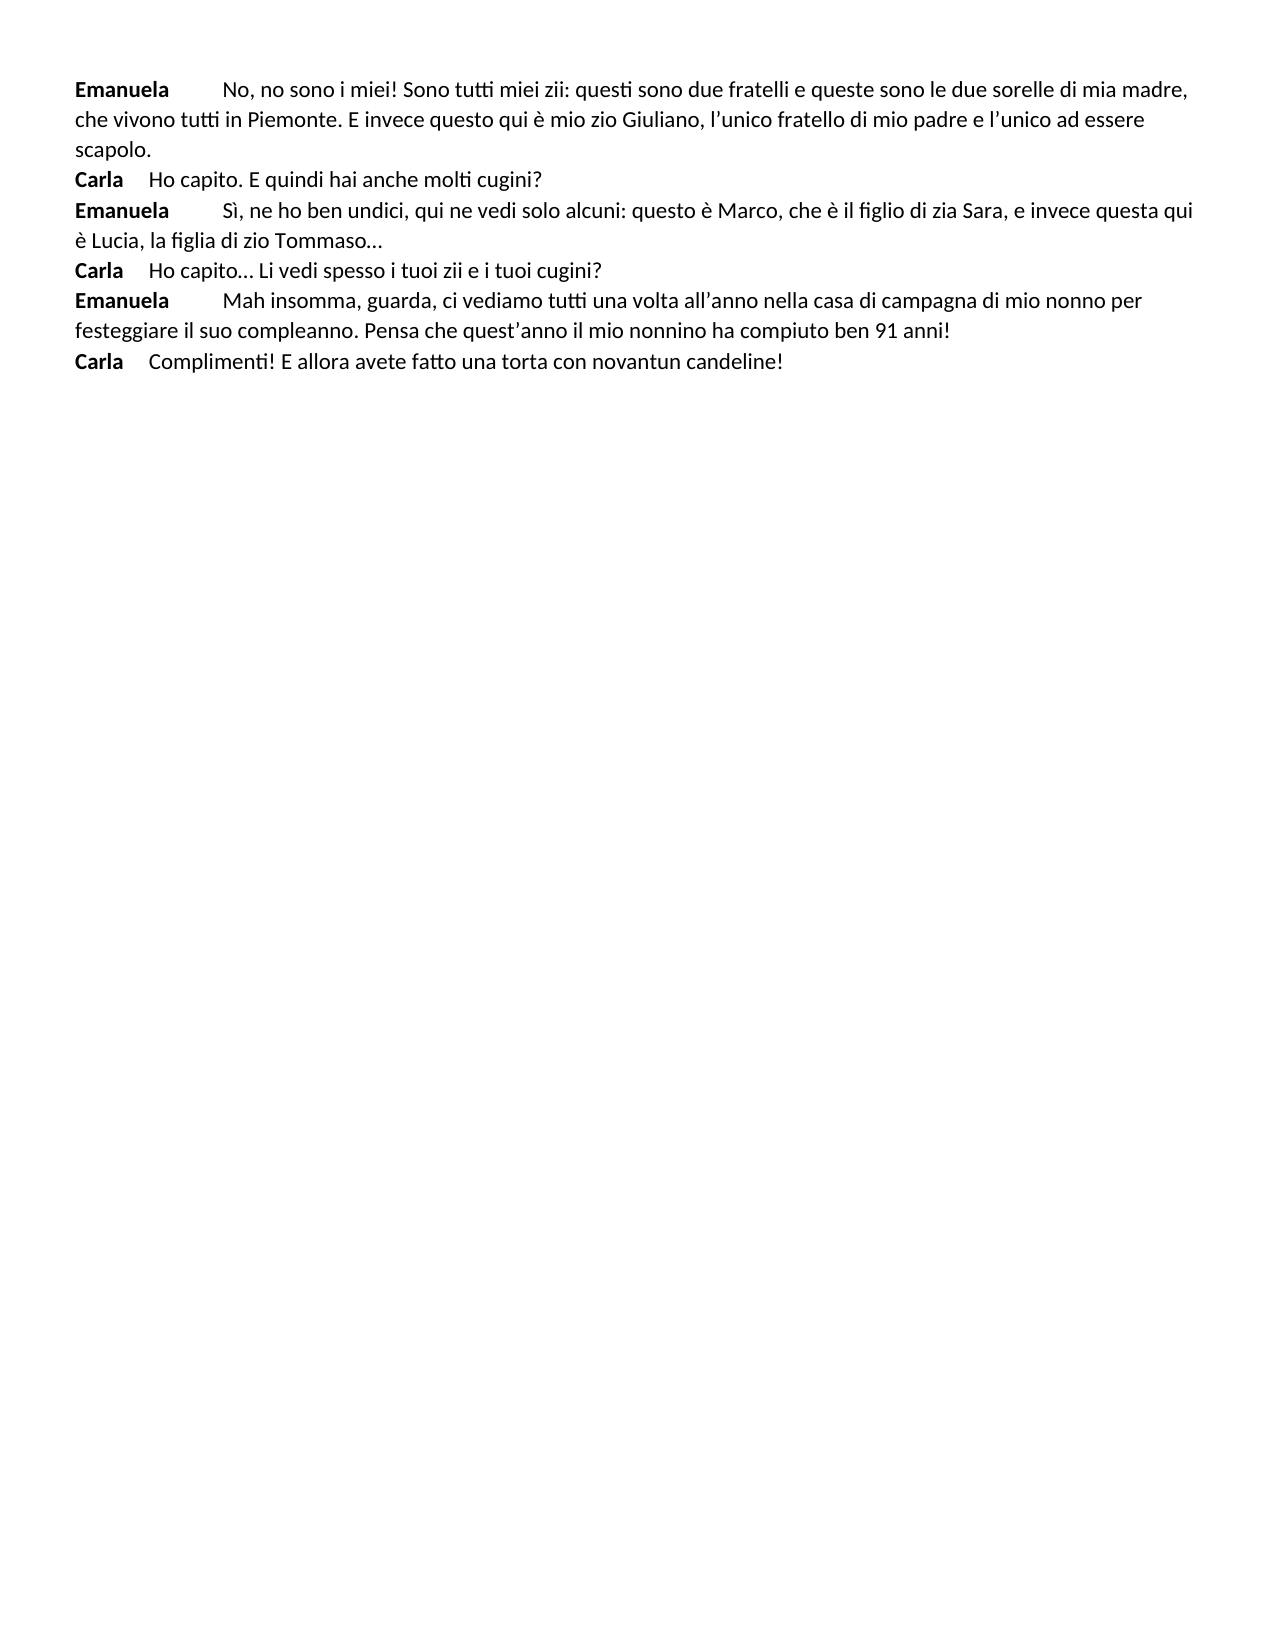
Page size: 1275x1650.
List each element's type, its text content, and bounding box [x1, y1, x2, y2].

text Carla Ho capito… Li vedi spesso i tuoi zii e i tuoi cugini? [75, 256, 1200, 284]
text Emanuela No, no sono i miei! Sono tutti miei zii: questi sono due fratelli e queste sono le due sorelle di mia madre, che vivono tutti in Piemonte. E invece questo qui è mio zio Giuliano, l’unico fratello di mio padre e l’unico ad essere scapolo. [75, 75, 1200, 163]
text Carla Ho capito. E quindi hai anche molti cugini? [75, 166, 1200, 194]
text Emanuela Sì, ne ho ben undici, qui ne vedi solo alcuni: questo è Marco, che è il figlio di zia Sara, e invece questa qui è Lucia, la figlia di zio Tommaso… [75, 196, 1200, 254]
text Emanuela Mah insomma, guarda, ci vediamo tutti una volta all’anno nella casa di campagna di mio nonno per festeggiare il suo compleanno. Pensa che quest’anno il mio nonnino ha compiuto ben 91 anni! [75, 286, 1200, 345]
text Carla Complimenti! E allora avete fatto una torta con novantun candeline! [75, 347, 1200, 375]
